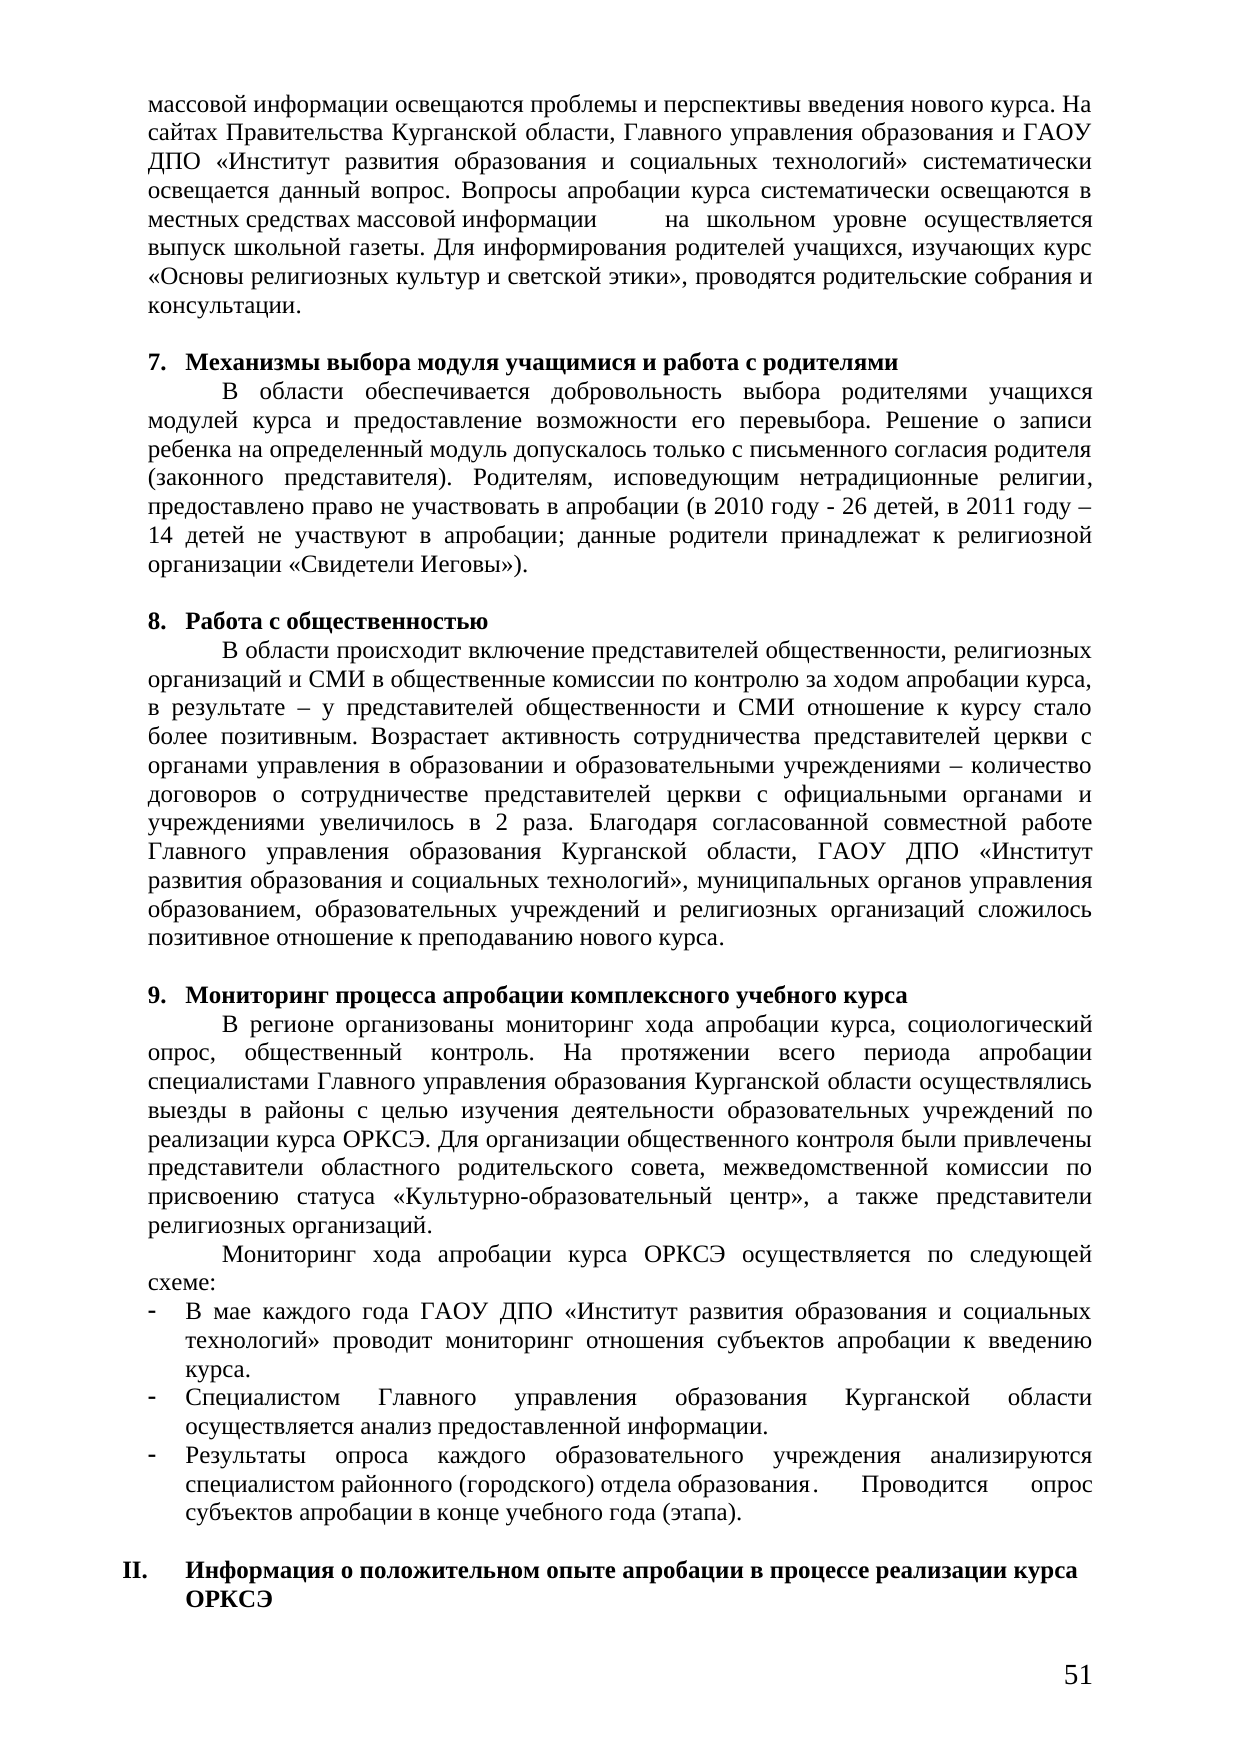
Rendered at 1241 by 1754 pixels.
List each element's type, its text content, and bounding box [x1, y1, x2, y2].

list Механизмы выбора модуля учащимися и работа с родителями [148, 347, 1093, 376]
list Специалистом Главного управления образования Курганской области осуществляется анализ предоставленной информации. [148, 1382, 1093, 1440]
text В регионе организованы мониторинг хода апробации курса, социологический опрос, общественный контроль. На протяжении всего периода апробации специалистами Главного управления образования Курганской области осуществлялись выезды в районы с целью изучения деятельности образовательных учреждений по реализации курса ОРКСЭ. Для организации общественного контроля были привлечены представители областного родительского совета, межведомственной комиссии по присвоению статуса «Культурно-образовательный центр», а также представители религиозных организаций. [148, 1009, 1093, 1239]
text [148, 89, 1093, 319]
text В области обеспечивается добровольность выбора родителями учащихся модулей курса и предоставление возможности его перевыбора. Решение о записи ребенка на определенный модуль допускалось только с письменного согласия родителя (законного представителя). Родителям, исповедующим нетрадиционные религии, предоставлено право не участвовать в апробации (в 2010 году - 26 детей, в 2011 году – 14 детей не участвуют в апробации; данные родители принадлежат к религиозной организации «Свидетели Иеговы»). [148, 376, 1093, 577]
list Результаты опроса каждого образовательного учреждения анализируются специалистом районного (городского) отдела образования . Проводится опрос субъектов апробации в конце учебного года (этапа). [148, 1440, 1093, 1526]
list В мае каждого года ГАОУ ДПО «Институт развития образования и социальных технологий» проводит мониторинг отношения субъектов апробации к введению курса. [148, 1296, 1093, 1382]
list Информация о положительном опыте апробации в процессе реализации курса ОРКСЭ [148, 1555, 1093, 1612]
text Мониторинг хода апробации курса ОРКСЭ осуществляется по следующей схеме: [148, 1239, 1093, 1296]
list Мониторинг процесса апробации комплексного учебного курса [148, 980, 1093, 1009]
list Работа с общественностью [148, 606, 1093, 635]
text В области происходит включение представителей общественности, религиозных организаций и СМИ в общественные комиссии по контролю за ходом апробации курса, в результате – у представителей общественности и СМИ отношение к курсу стало более позитивным. Возрастает активность сотрудничества представителей церкви с органами управления в образовании и образовательными учреждениями – количество договоров о сотрудничестве представителей церкви с официальными органами и учреждениями увеличилось в 2 раза. Благодаря согласованной совместной работе Главного управления образования Курганской области, ГАОУ ДПО «Институт развития образования и социальных технологий», муниципальных органов управления образованием, образовательных учреждений и религиозных организаций сложилось позитивное отношение к преподаванию нового курса. [148, 635, 1093, 951]
